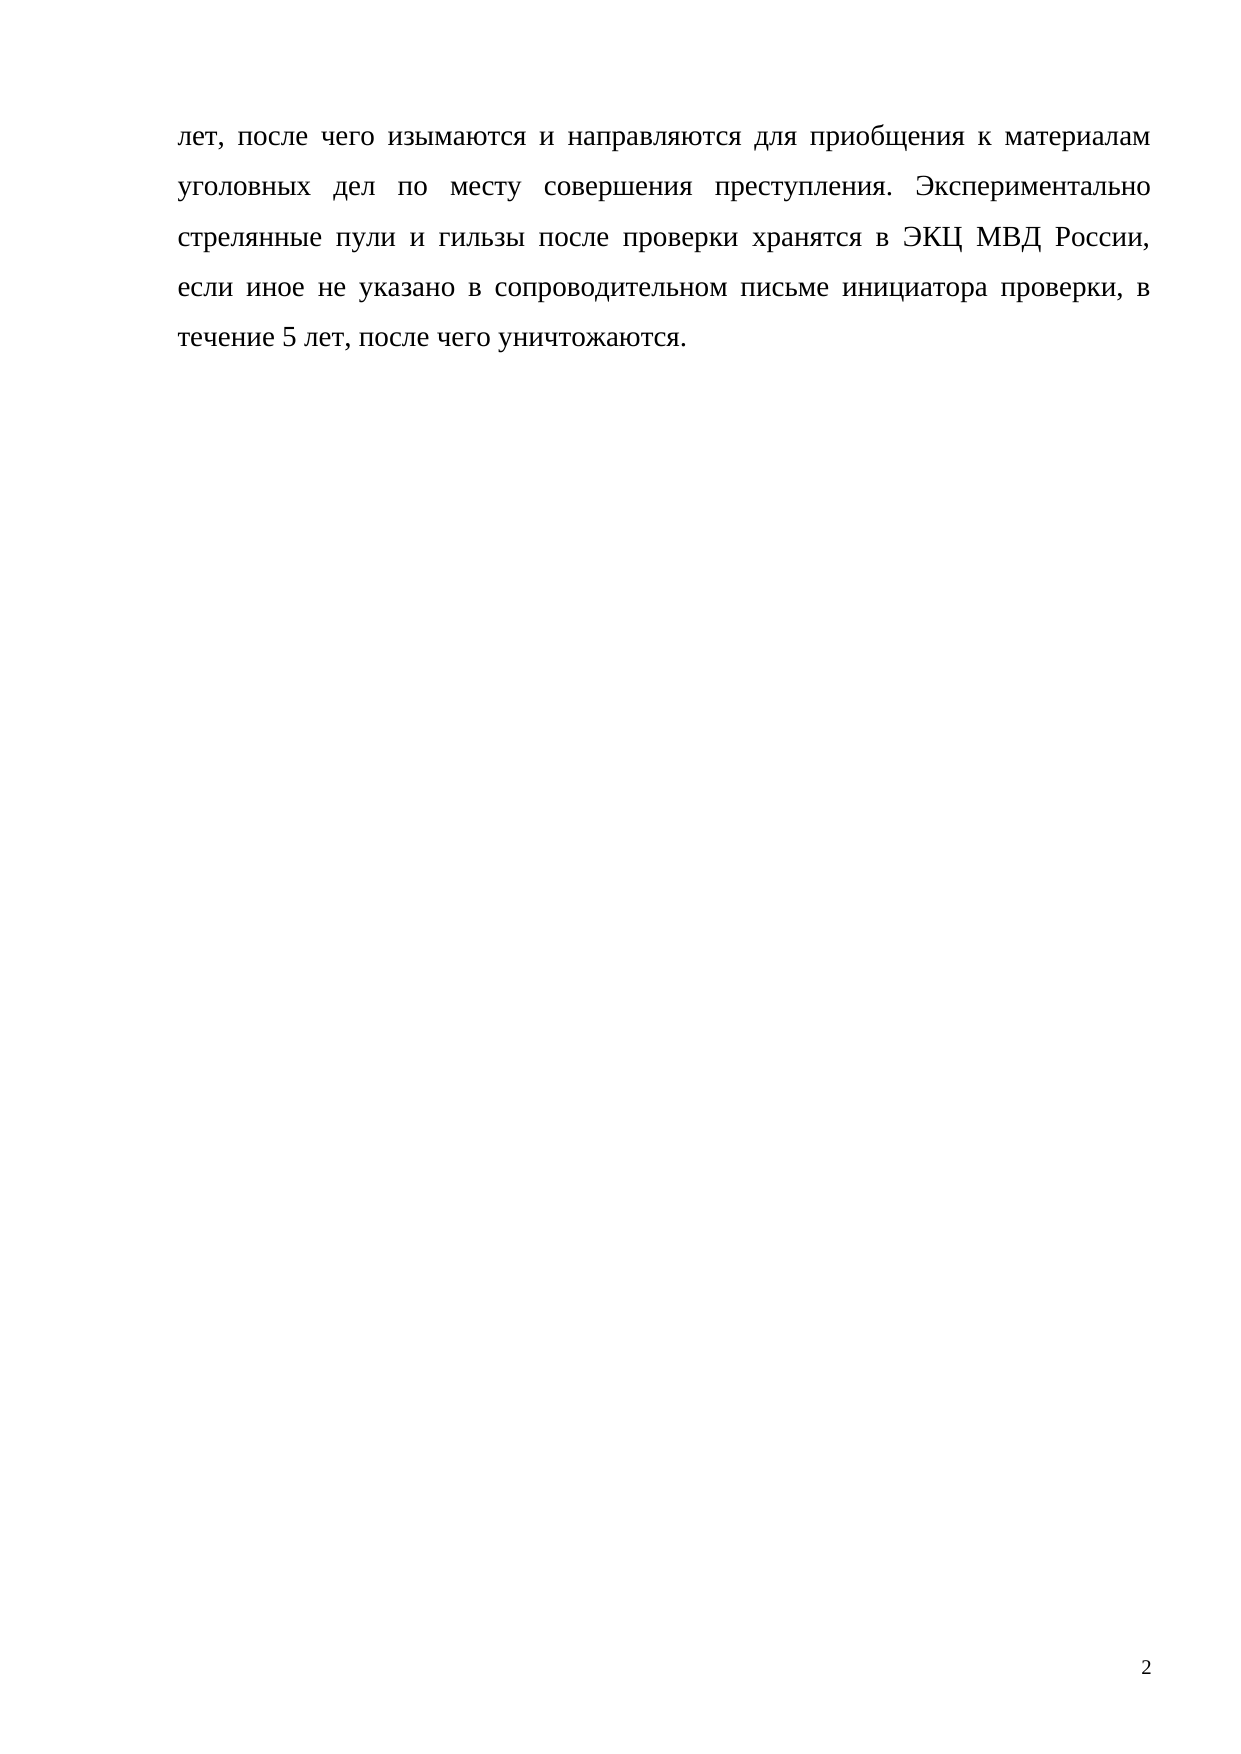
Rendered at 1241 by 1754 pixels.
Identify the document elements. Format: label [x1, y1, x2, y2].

text [177, 118, 1152, 353]
